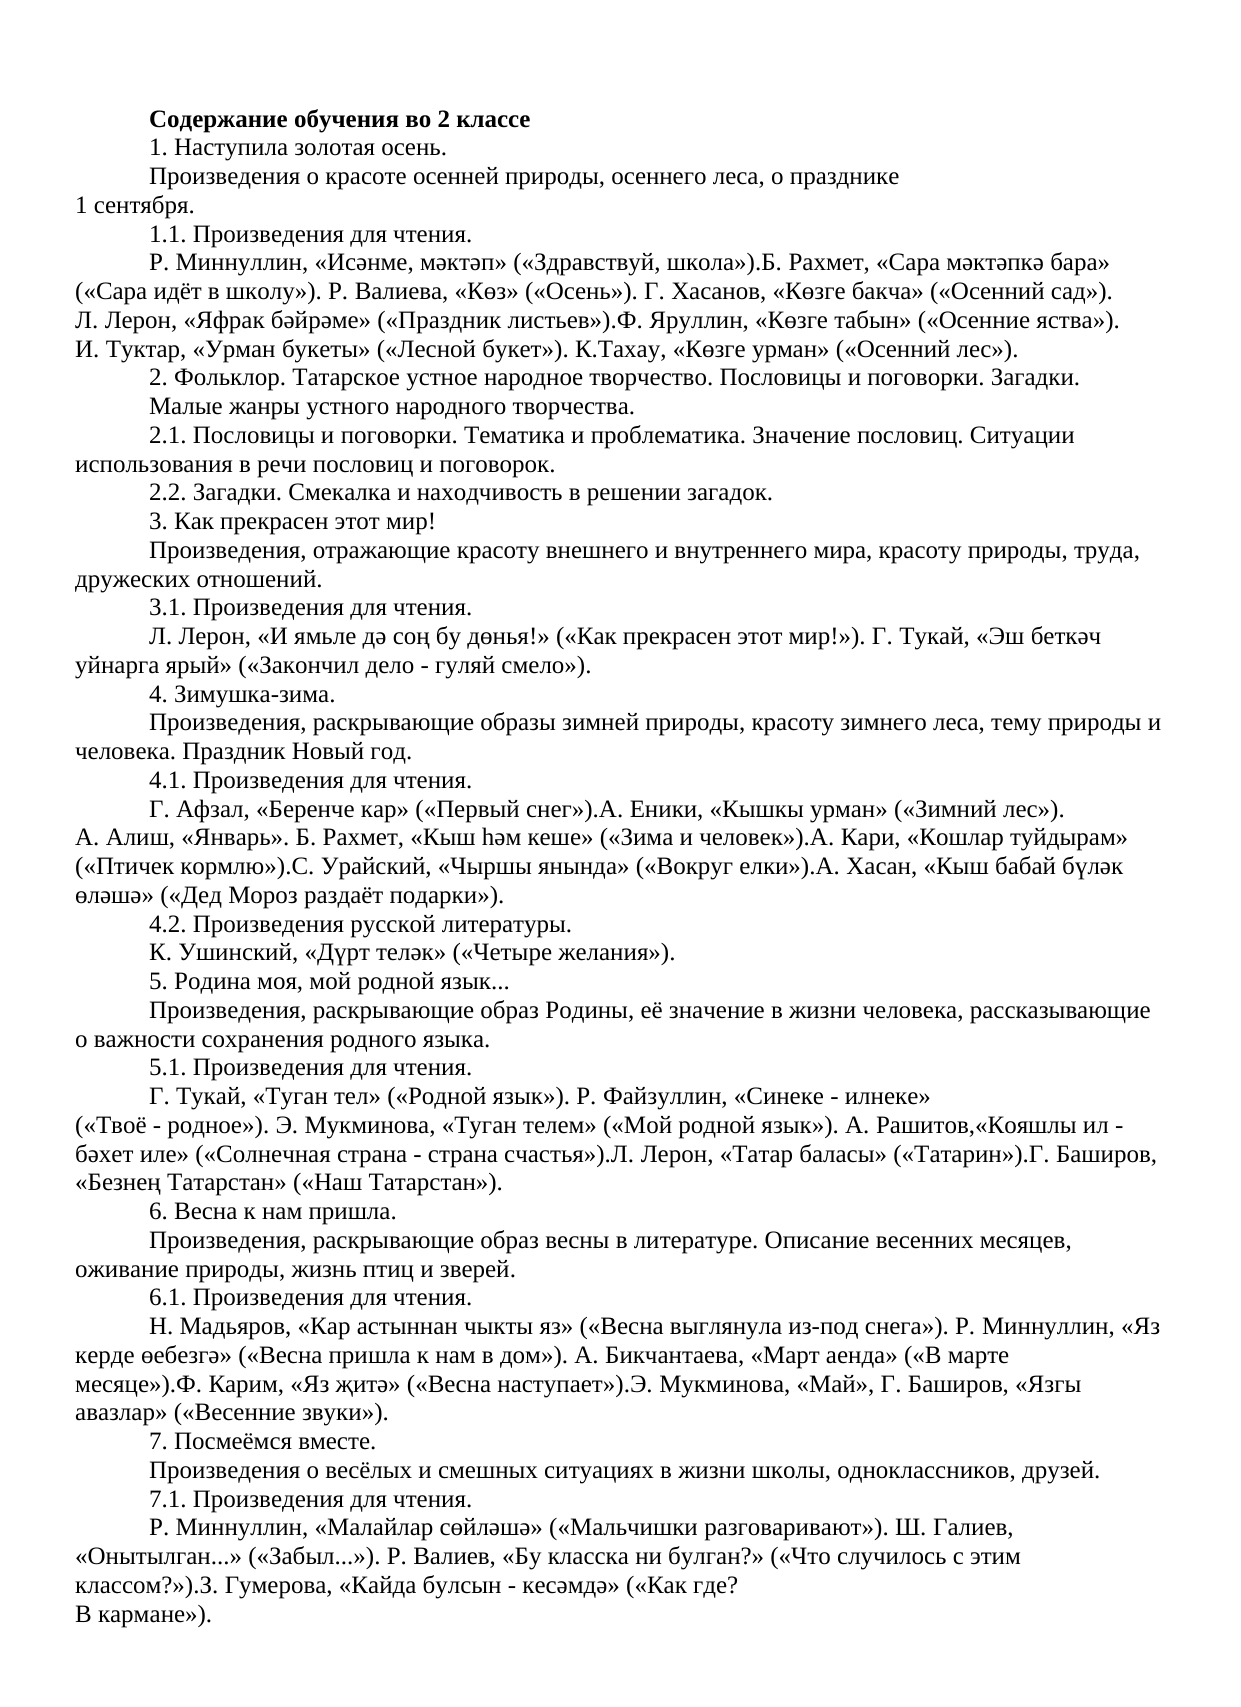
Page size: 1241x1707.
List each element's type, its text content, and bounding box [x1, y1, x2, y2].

text 7. Посмеёмся вместе. [75, 1426, 1165, 1455]
text Р. Миннуллин, «Малайлар сөйләшә» («Мальчишки разговаривают»). Ш. Галиев, «Онытылган...» («Забыл...»). Р. Валиев, «Бу класска ни булган?» («Что случилось с этим классом?»).З. Гумерова, «Кайда булсын - кесәмдә» («Как где? В кармане»). [75, 1512, 1165, 1627]
text 1. Наступила золотая осень. [75, 132, 1165, 161]
text 2. Фольклор. Татарское устное народное творчество. Пословицы и поговорки. Загадки. [75, 362, 1165, 391]
text 3.1. Произведения для чтения. [75, 592, 1165, 621]
text Малые жанры устного народного творчества. [75, 391, 1165, 420]
text 4.1. Произведения для чтения. [75, 765, 1165, 794]
text Произведения, раскрывающие образ Родины, её значение в жизни человека, рассказывающие о важности сохранения родного языка. [75, 995, 1165, 1052]
text 5.1. Произведения для чтения. [75, 1052, 1165, 1081]
text 2.1. Пословицы и поговорки. Тематика и проблематика. Значение пословиц. Ситуации использования в речи пословиц и поговорок. [75, 420, 1165, 477]
text 6.1. Произведения для чтения. [75, 1282, 1165, 1311]
text Г. Афзал, «Беренче кар» («Первый снег»).А. Еники, «Кышкы урман» («Зимний лес»). А. Алиш, «Январь». Б. Рахмет, «Кыш һәм кеше» («Зима и человек»).А. Кари, «Кошлар туйдырам» («Птичек кормлю»).С. Урайский, «Чыршы янында» («Вокруг елки»).А. Хасан, «Кыш бабай бүләк өләшә» («Дед Мороз раздаёт подарки»). [75, 794, 1165, 909]
text Произведения, отражающие красоту внешнего и внутреннего мира, красоту природы, труда, дружеских отношений. [75, 535, 1165, 592]
text Л. Лерон, «И ямьле дә соң бу дөнья!» («Как прекрасен этот мир!»). Г. Тукай, «Эш беткәч уйнарга ярый» («Закончил дело - гуляй смело»). [75, 621, 1165, 679]
text Произведения, раскрывающие образы зимней природы, красоту зимнего леса, тему природы и человека. Праздник Новый год. [75, 707, 1165, 765]
text 4.2. Произведения русской литературы. [75, 909, 1165, 937]
text 6. Весна к нам пришла. [75, 1196, 1165, 1225]
text 4. Зимушка-зима. [75, 679, 1165, 707]
text Содержание обучения во 2 классе [75, 104, 1165, 132]
text 3. Как прекрасен этот мир! [75, 506, 1165, 535]
text 2.2. Загадки. Смекалка и находчивость в решении загадок. [75, 477, 1165, 506]
text Р. Миннуллин, «Исәнме, мәктәп» («Здравствуй, школа»).Б. Рахмет, «Сара мәктәпкә бара» («Сара идёт в школу»). Р. Валиева, «Көз» («Осень»). Г. Хасанов, «Көзге бакча» («Осенний сад»). Л. Лерон, «Яфрак бәйрәме» («Праздник листьев»).Ф. Яруллин, «Көзге табын» («Осенние яства»). И. Туктар, «Урман букеты» («Лесной букет»). К.Тахау, «Көзге урман» («Осенний лес»). [75, 247, 1165, 362]
text 5. Родина моя, мой родной язык... [75, 966, 1165, 995]
text Произведения о красоте осенней природы, осеннего леса, о празднике 1 сентября. [75, 161, 1165, 219]
text Г. Тукай, «Туган тел» («Родной язык»). Р. Файзуллин, «Синеке - илнеке» («Твоё - родное»). Э. Мукминова, «Туган телем» («Мой родной язык»). А. Рашитов,«Кояшлы ил - бәхет иле» («Солнечная страна - страна счастья»).Л. Лерон, «Татар баласы» («Татарин»).Г. Баширов, «Безнең Татарстан» («Наш Татарстан»). [75, 1081, 1165, 1196]
text Произведения, раскрывающие образ весны в литературе. Описание весенних месяцев, оживание природы, жизнь птиц и зверей. [75, 1225, 1165, 1282]
text К. Ушинский, «Дүрт теләк» («Четыре желания»). [75, 937, 1165, 966]
text 7.1. Произведения для чтения. [75, 1484, 1165, 1512]
text Н. Мадьяров, «Кар астыннан чыкты яз» («Весна выглянула из-под снега»). Р. Миннуллин, «Яз керде өебезгә» («Весна пришла к нам в дом»). А. Бикчантаева, «Март аенда» («В марте месяце»).Ф. Карим, «Яз җитә» («Весна наступает»).Э. Мукминова, «Май», Г. Баширов, «Язгы авазлар» («Весенние звуки»). [75, 1311, 1165, 1426]
text 1.1. Произведения для чтения. [75, 219, 1165, 247]
text Произведения о весёлых и смешных ситуациях в жизни школы, одноклассников, друзей. [75, 1455, 1165, 1484]
